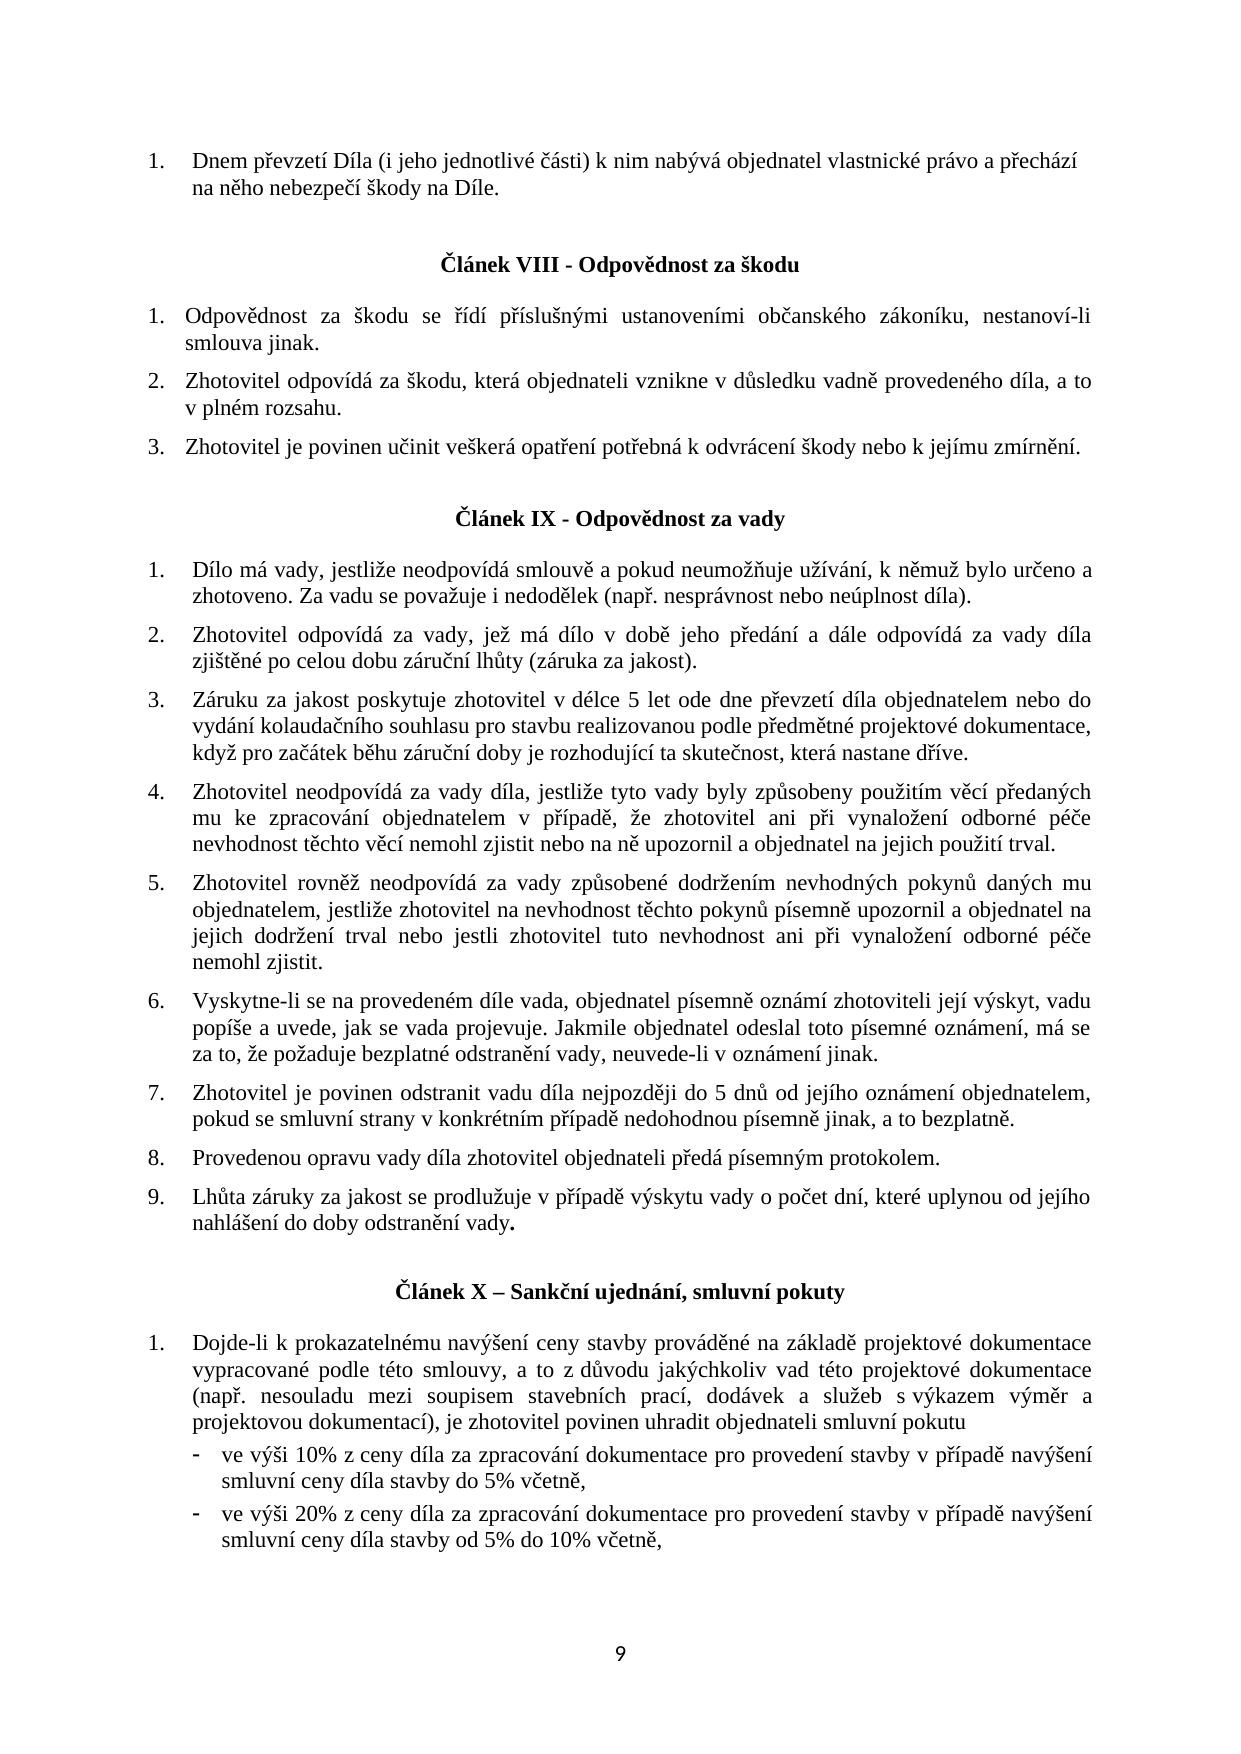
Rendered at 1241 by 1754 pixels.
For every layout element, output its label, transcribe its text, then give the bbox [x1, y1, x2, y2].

text Článek IX - Odpovědnost za vady [148, 505, 1093, 531]
list Zhotovitel odpovídá za vady, jež má dílo v době jeho předání a dále odpovídá za vady díla zjištěné po celou dobu záruční lhůty (záruka za jakost). [148, 621, 1093, 674]
list Záruku za jakost poskytuje zhotovitel v délce 5 let ode dne převzetí díla objednatelem nebo do vydání kolaudačního souhlasu pro stavbu realizovanou podle předmětné projektové dokumentace, když pro začátek běhu záruční doby je rozhodující ta skutečnost, která nastane dříve. [148, 686, 1093, 765]
list Dílo má vady, jestliže neodpovídá smlouvě a pokud neumožňuje užívání, k němuž bylo určeno a zhotoveno. Za vadu se považuje i nedodělek (např. nesprávnost nebo neúplnost díla). [148, 556, 1093, 608]
list Dnem převzetí Díla (i jeho jednotlivé části) k nim nabývá objednatel vlastnické právo a přechází na něho nebezpečí škody na Díle. [148, 148, 1093, 200]
text Článek VIII - Odpovědnost za škodu [148, 251, 1093, 278]
list Zhotovitel je povinen odstranit vadu díla nejpozději do 5 dnů od jejího oznámení objednatelem, pokud se smluvní strany v konkrétním případě nedohodnou písemně jinak, a to bezplatně. [148, 1079, 1093, 1131]
list Zhotovitel odpovídá za škodu, která objednateli vznikne v důsledku vadně provedeného díla, a to v plném rozsahu. [148, 368, 1093, 420]
text Článek X – Sankční ujednání, smluvní pokuty [148, 1278, 1093, 1305]
list Zhotovitel je povinen učinit veškerá opatření potřebná k odvrácení škody nebo k jejímu zmírnění. [148, 433, 1093, 459]
list ve výši 10% z ceny díla za zpracování dokumentace pro provedení stavby v případě navýšení smluvní ceny díla stavby do 5% včetně, [192, 1441, 1093, 1494]
list Odpovědnost za škodu se řídí příslušnými ustanoveními občanského zákoníku, nestanoví-li smlouva jinak. [148, 302, 1093, 355]
list ve výši 20% z ceny díla za zpracování dokumentace pro provedení stavby v případě navýšení smluvní ceny díla stavby od 5% do 10% včetně, [192, 1500, 1093, 1553]
list Zhotovitel rovněž neodpovídá za vady způsobené dodržením nevhodných pokynů daných mu objednatelem, jestliže zhotovitel na nevhodnost těchto pokynů písemně upozornil a objednatel na jejich dodržení trval nebo jestli zhotovitel tuto nevhodnost ani při vynaložení odborné péče nemohl zjistit. [148, 869, 1093, 975]
list Zhotovitel neodpovídá za vady díla, jestliže tyto vady byly způsobeny použitím věcí předaných mu ke zpracování objednatelem v případě, že zhotovitel ani při vynaložení odborné péče nevhodnost těchto věcí nemohl zjistit nebo na ně upozornil a objednatel na jejich použití trval. [148, 778, 1093, 857]
list Dojde-li k prokazatelnému navýšení ceny stavby prováděné na základě projektové dokumentace vypracované podle této smlouvy, a to z důvodu jakýchkoliv vad této projektové dokumentace (např. nesouladu mezi soupisem stavebních prací, dodávek a služeb s výkazem výměr a projektovou dokumentací), je zhotovitel povinen uhradit objednateli smluvní pokutu [148, 1329, 1093, 1435]
list Lhůta záruky za jakost se prodlužuje v případě výskytu vady o počet dní, které uplynou od jejího nahlášení do doby odstranění vady. [148, 1183, 1093, 1236]
list Provedenou opravu vady díla zhotovitel objednateli předá písemným protokolem. [148, 1144, 1093, 1170]
list Vyskytne-li se na provedeném díle vada, objednatel písemně oznámí zhotoviteli její výskyt, vadu popíše a uvede, jak se vada projevuje. Jakmile objednatel odeslal toto písemné oznámení, má se za to, že požaduje bezplatné odstranění vady, neuvede-li v oznámení jinak. [148, 987, 1093, 1066]
